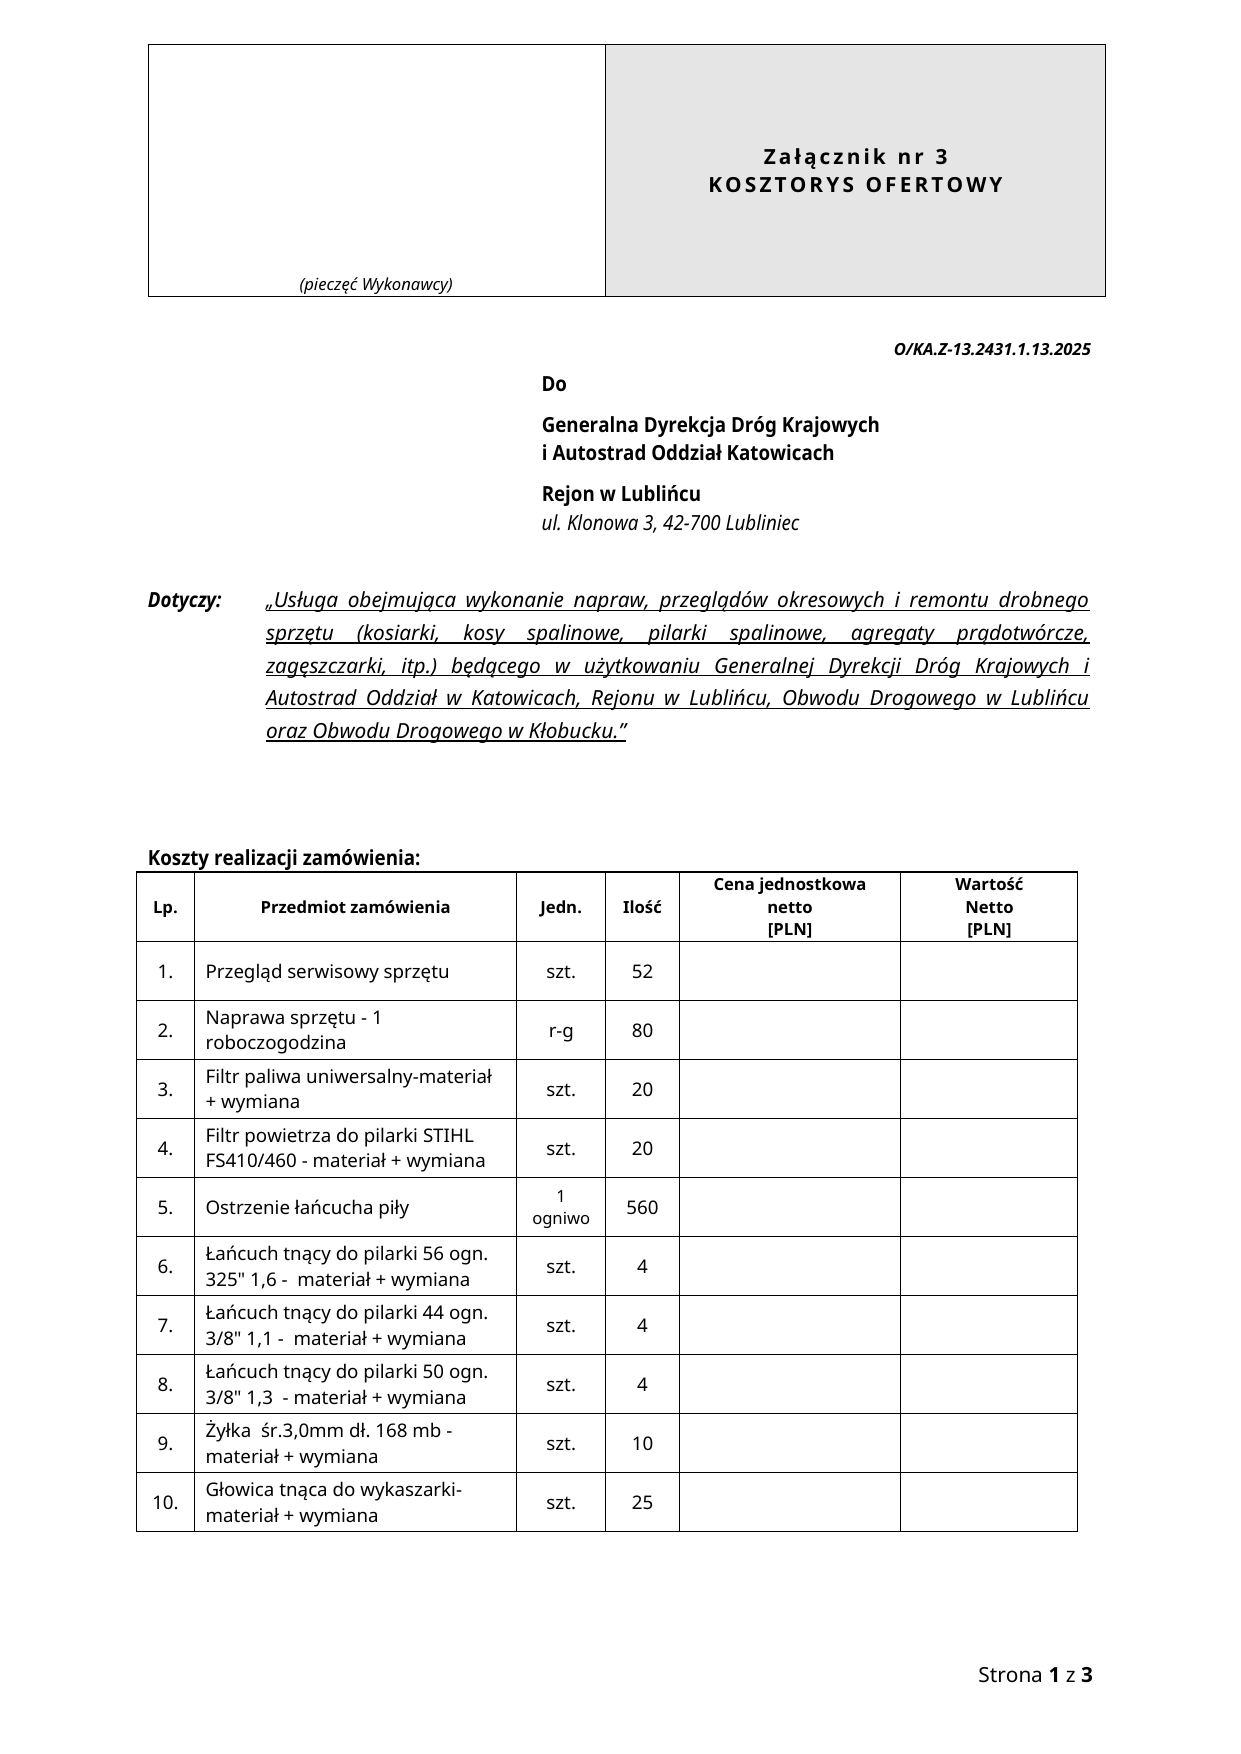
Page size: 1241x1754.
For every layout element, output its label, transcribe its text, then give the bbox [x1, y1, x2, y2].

table_cell Żyłka śr.3,0mm dł. 168 mb - materiał + wymiana [195, 1414, 516, 1472]
table_cell 9. [137, 1414, 194, 1472]
table_cell [680, 1473, 900, 1531]
text ul. Klonowa 3, 42-700 Lubliniec [541, 508, 1093, 536]
table_cell 6. [137, 1237, 194, 1295]
table_cell 4 [606, 1355, 679, 1413]
table_cell [901, 1119, 1077, 1177]
table_cell szt. [517, 1414, 605, 1472]
table_cell Łańcuch tnący do pilarki 56 ogn. 325" 1,6 - materiał + wymiana [195, 1237, 516, 1295]
table_header Jedn. [517, 873, 605, 941]
table_cell [901, 1473, 1077, 1531]
table_cell 8. [137, 1355, 194, 1413]
table_cell szt. [517, 942, 605, 1000]
table_cell 25 [606, 1473, 679, 1531]
table_cell Głowica tnąca do wykaszarki- materiał + wymiana [195, 1473, 516, 1531]
table_cell [680, 942, 900, 1000]
table_cell 20 [606, 1119, 679, 1177]
table_cell szt. [517, 1296, 605, 1354]
table_cell [680, 1296, 900, 1354]
table_header Cena jednostkowa netto [PLN] [680, 873, 900, 941]
table_cell Ostrzenie łańcucha piły [195, 1178, 516, 1236]
table_header Lp. [137, 873, 194, 941]
table_cell 1 ogniwo [517, 1178, 605, 1236]
table_cell 4 [606, 1237, 679, 1295]
text Rejon w Lublińcu [542, 479, 1093, 508]
table_header Ilość [606, 873, 679, 941]
table_cell Filtr powietrza do pilarki STIHL FS410/460 - materiał + wymiana [195, 1119, 516, 1177]
table_cell Naprawa sprzętu - 1 roboczogodzina [195, 1001, 516, 1059]
table_cell 10. [137, 1473, 194, 1531]
table_cell 5. [137, 1178, 194, 1236]
table_cell 7. [137, 1296, 194, 1354]
table_cell [680, 1060, 900, 1118]
table_cell [901, 1355, 1077, 1413]
table_cell [680, 1237, 900, 1295]
table_cell 20 [606, 1060, 679, 1118]
text Do [541, 369, 1093, 398]
table_cell 4 [606, 1296, 679, 1354]
table_cell [901, 1060, 1077, 1118]
table_cell Przegląd serwisowy sprzętu [195, 942, 516, 1000]
table_cell 10 [606, 1414, 679, 1472]
table_cell [680, 1355, 900, 1413]
table_cell 80 [606, 1001, 679, 1059]
table_cell [901, 1296, 1077, 1354]
table_cell [680, 1119, 900, 1177]
text Generalna Dyrekcja Dróg Krajowych i Autostrad Oddział Katowicach [542, 410, 1093, 467]
table_cell szt. [517, 1237, 605, 1295]
table_cell 2. [137, 1001, 194, 1059]
table_cell 4. [137, 1119, 194, 1177]
table_cell szt. [517, 1355, 605, 1413]
table_cell [680, 1414, 900, 1472]
table_header Wartość Netto [PLN] [901, 873, 1077, 941]
table_cell [901, 942, 1077, 1000]
table_cell 3. [137, 1060, 194, 1118]
table_cell Łańcuch tnący do pilarki 50 ogn. 3/8" 1,3 - materiał + wymiana [195, 1355, 516, 1413]
table_cell r-g [517, 1001, 605, 1059]
table_cell 1. [137, 942, 194, 1000]
table_cell 560 [606, 1178, 679, 1236]
table_cell Łańcuch tnący do pilarki 44 ogn. 3/8" 1,1 - materiał + wymiana [195, 1296, 516, 1354]
table_cell [680, 1001, 900, 1059]
table_header Przedmiot zamówienia [195, 873, 516, 941]
table_cell [901, 1001, 1077, 1059]
table_cell [680, 1178, 900, 1236]
text Koszty realizacji zamówienia: [148, 843, 1093, 871]
table_cell szt. [517, 1060, 605, 1118]
table_cell [901, 1237, 1077, 1295]
table_cell szt. [517, 1473, 605, 1531]
table_cell Filtr paliwa uniwersalny-materiał + wymiana [195, 1060, 516, 1118]
table_cell [901, 1414, 1077, 1472]
table_cell 52 [606, 942, 679, 1000]
table_cell [901, 1178, 1077, 1236]
text Dotyczy: „Usługa obejmująca wykonanie napraw, przeglądów okresowych i remontu drobnego sprzętu (kosiarki, kosy spalinowe, pilarki spalinowe, agregaty prądotwórcze, zagęszczarki, itp.) będącego w użytkowaniu Generalnej Dyrekcji Dróg Krajowych i Autostrad Oddział w Katowicach, Rejonu w Lublińcu, Obwodu Drogowego w Lublińcu oraz Obwodu Drogowego w Kłobucku.” [148, 586, 1093, 744]
table_cell szt. [517, 1119, 605, 1177]
